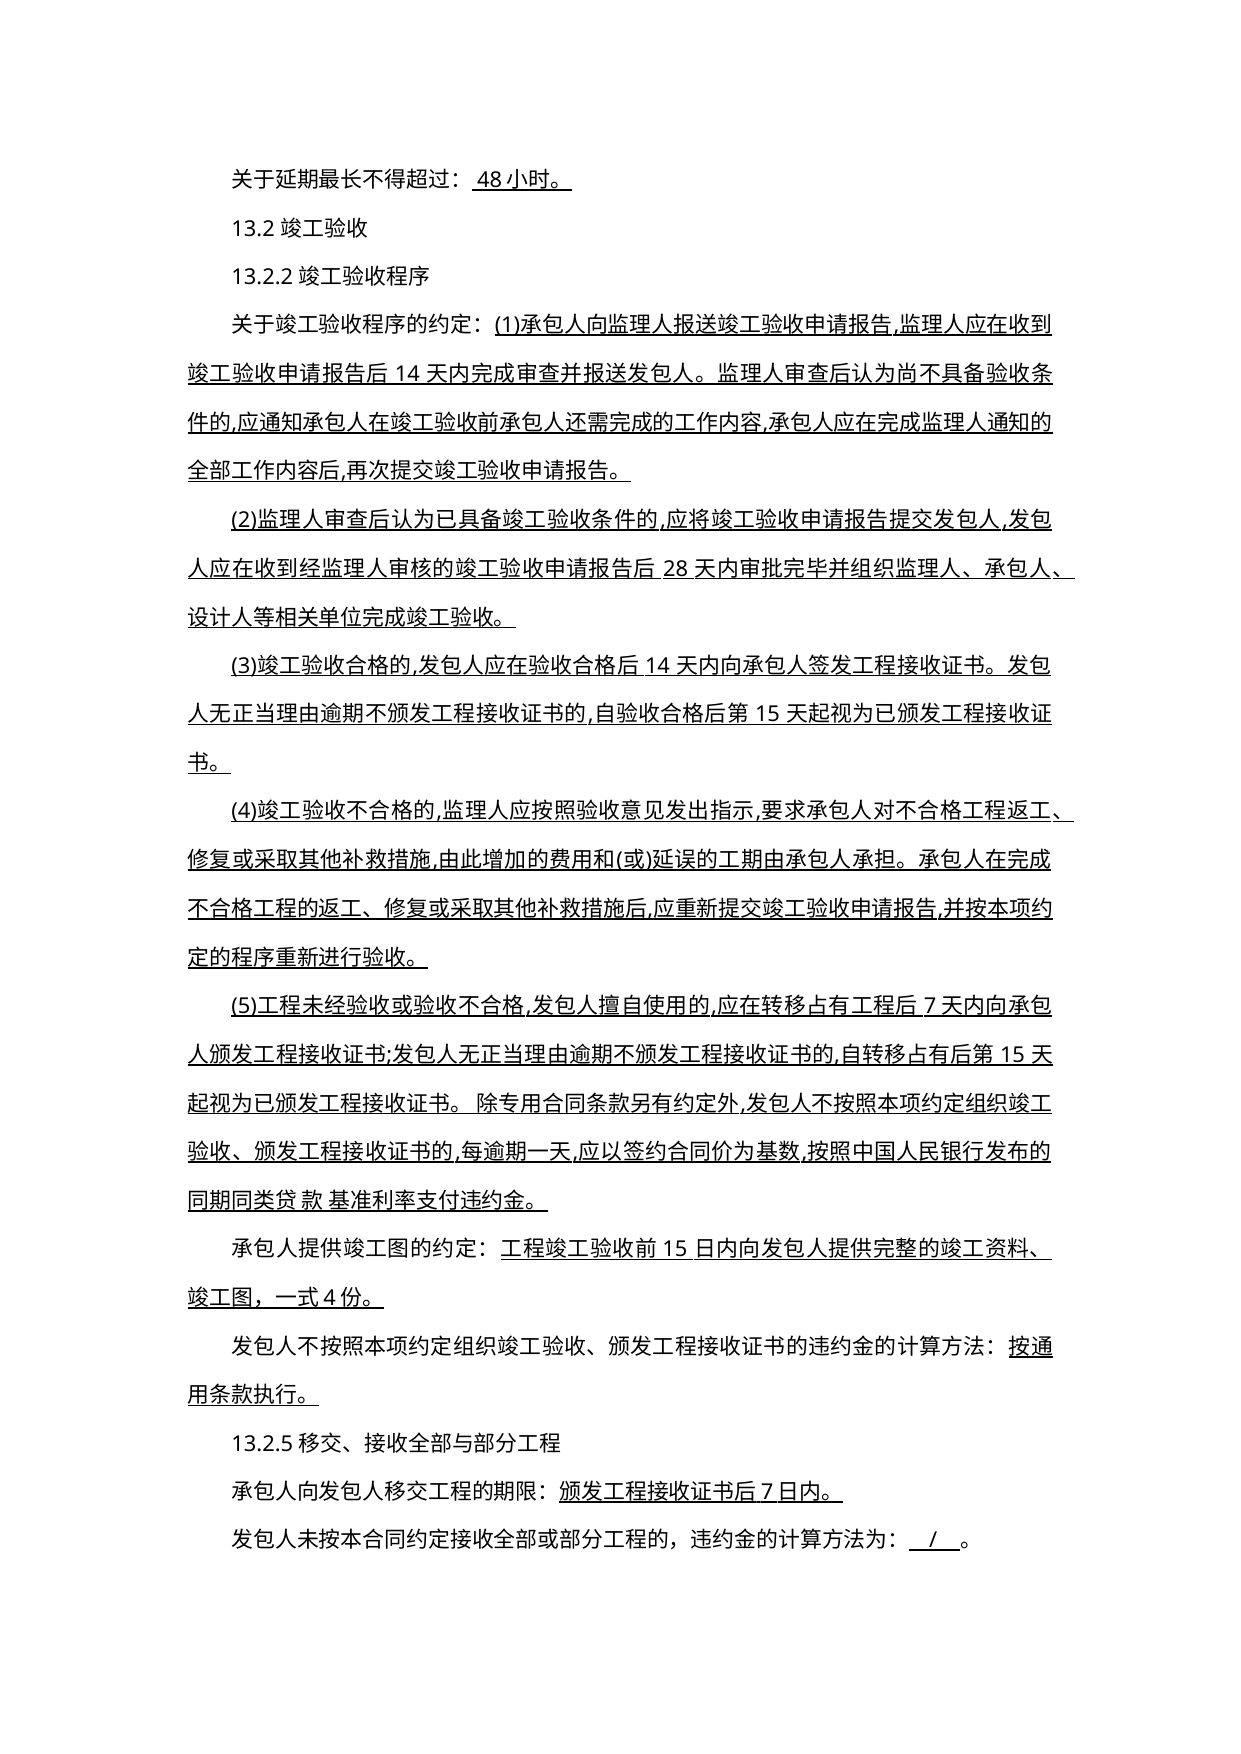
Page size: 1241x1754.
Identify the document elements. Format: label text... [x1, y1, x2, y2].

text (5)工程未经验收或验收不合格,发包人擅自使用的,应在转移占有工程后 7天内向承包人颁发工程接收证书;发包人无正当理由逾期不颁发工程接收证书的,自转移占有后第 15 天起视为已颁发工程接收证书。 除专用合同条款另有约定外,发包人不按照本项约定组织竣工验收、颁发工程接收证书的,每逾期一天,应以签约合同价为基数,按照中国人民银行发布的同期同类贷 款 基准利率支付违约金。 [187, 1065, 1053, 1215]
text (4)竣工验收不合格的,监理人应按照验收意见发出指示,要求承包人对不合格工程返工、修复或采取其他补救措施,由此增加的费用和(或)延误的工期由承包人承担。承包人在完成不合格工程的返工、修复或采取其他补救措施后,应重新提交竣工验收申请报告,并按本项约定的程序重新进行验收。 [187, 793, 1053, 918]
text 关于延期最长不得超过： 48小时。 [187, 162, 1053, 194]
text 13.2.5 移交、接收全部与部分工程 [187, 1425, 1053, 1458]
text (4)竣工验收不合格的,监理人应按照验收意见发出指示,要求承包人对不合格工程返工、修复或采取其他补救措施,由此增加的费用和(或)延误的工期由承包人承担。承包人在完成不合格工程的返工、修复或采取其他补救措施后,应重新提交竣工验收申请报告,并按本项约定的程序重新进行验收。 [187, 919, 1053, 972]
text 发包人不按照本项约定组织竣工验收、颁发工程接收证书的违约金的计算方法：按通用条款执行。 [187, 1328, 1053, 1409]
text (5)工程未经验收或验收不合格,发包人擅自使用的,应在转移占有工程后 7天内向承包人颁发工程接收证书;发包人无正当理由逾期不颁发工程接收证书的,自转移占有后第 15 天起视为已颁发工程接收证书。 除专用合同条款另有约定外,发包人不按照本项约定组织竣工验收、颁发工程接收证书的,每逾期一天,应以签约合同价为基数,按照中国人民银行发布的同期同类贷 款 基准利率支付违约金。 [187, 988, 1053, 1064]
text 13.2.2 竣工验收程序 [187, 259, 1053, 291]
text 关于竣工验收程序的约定：(1)承包人向监理人报送竣工验收申请报告,监理人应在收到竣工验收申请报告后 14 天内完成审查并报送发包人。监理人审查后认为尚不具备验收条件的,应通知承包人在竣工验收前承包人还需完成的工作内容,承包人应在完成监理人通知的全部工作内容后,再次提交竣工验收申请报告。 [187, 384, 1053, 432]
text 关于竣工验收程序的约定：(1)承包人向监理人报送竣工验收申请报告,监理人应在收到竣工验收申请报告后 14 天内完成审查并报送发包人。监理人审查后认为尚不具备验收条件的,应通知承包人在竣工验收前承包人还需完成的工作内容,承包人应在完成监理人通知的全部工作内容后,再次提交竣工验收申请报告。 [187, 307, 1053, 383]
text 13.2 竣工验收 [187, 210, 1053, 243]
text (2)监理人审查后认为已具备竣工验收条件的,应将竣工验收申请报告提交发包人,发包人应在收到经监理人审核的竣工验收申请报告后 28 天内审批完毕并组织监理人、承包人、设计人等相关单位完成竣工验收。 [187, 502, 1053, 632]
text 承包人向发包人移交工程的期限：颁发工程接收证书后7日内。 [187, 1474, 1053, 1506]
text (3)竣工验收合格的,发包人应在验收合格后 14 天内向承包人签发工程接收证书。发包人无正当理由逾期不颁发工程接收证书的,自验收合格后第 15 天起视为已颁发工程接收证书。 [187, 647, 1053, 777]
text 关于竣工验收程序的约定：(1)承包人向监理人报送竣工验收申请报告,监理人应在收到竣工验收申请报告后 14 天内完成审查并报送发包人。监理人审查后认为尚不具备验收条件的,应通知承包人在竣工验收前承包人还需完成的工作内容,承包人应在完成监理人通知的全部工作内容后,再次提交竣工验收申请报告。 [187, 433, 1053, 486]
text 发包人未按本合同约定接收全部或部分工程的，违约金的计算方法为： / 。 [187, 1522, 1053, 1554]
text 承包人提供竣工图的约定：工程竣工验收前15 日内向发包人提供完整的竣工资料、竣工图，一式4份。 [187, 1231, 1053, 1312]
